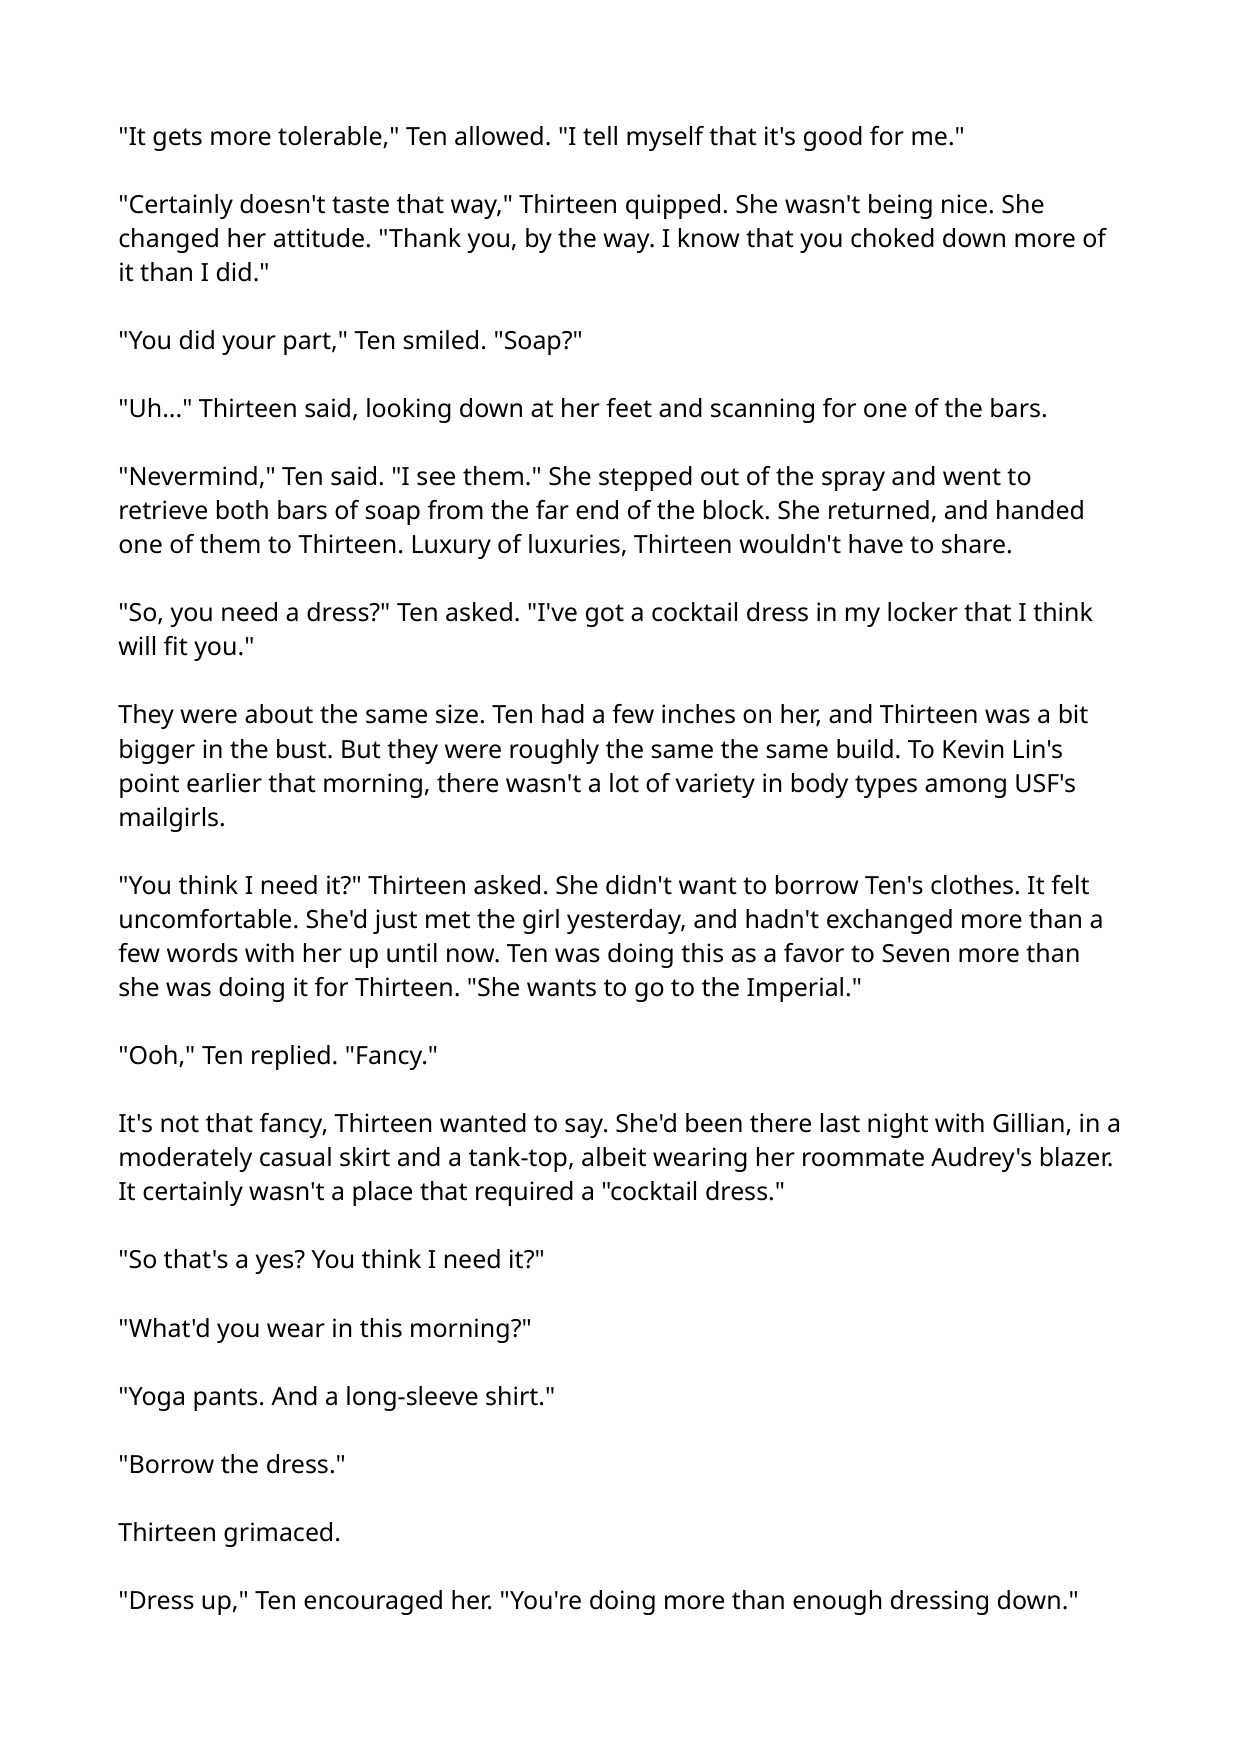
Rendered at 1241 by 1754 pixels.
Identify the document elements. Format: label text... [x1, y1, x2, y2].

text "Borrow the dress." [118, 1447, 1122, 1481]
text "Nevermind," Ten said. "I see them." She stepped out of the spray and went to retrieve both bars of soap from the far end of the block. She returned, and handed one of them to Thirteen. Luxury of luxuries, Thirteen wouldn't have to share. [118, 459, 1122, 561]
text "It gets more tolerable," Ten allowed. "I tell myself that it's good for me." [118, 118, 1122, 152]
text "Certainly doesn't taste that way," Thirteen quipped. She wasn't being nice. She changed her attitude. "Thank you, by the way. I know that you choked down more of it than I did." [118, 186, 1122, 288]
text "What'd you wear in this morning?" [118, 1310, 1122, 1344]
text "Dress up," Ten encouraged her. "You're doing more than enough dressing down." [118, 1583, 1122, 1617]
text "Uh..." Thirteen said, looking down at her feet and scanning for one of the bars. [118, 391, 1122, 425]
text Thirteen grimaced. [118, 1515, 1122, 1549]
text It's not that fancy, Thirteen wanted to say. She'd been there last night with Gillian, in a moderately casual skirt and a tank-top, albeit wearing her roommate Audrey's blazer. It certainly wasn't a place that required a "cocktail dress." [118, 1106, 1122, 1208]
text "So, you need a dress?" Ten asked. "I've got a cocktail dress in my locker that I think will fit you." [118, 595, 1122, 663]
text "So that's a yes? You think I need it?" [118, 1242, 1122, 1276]
text "Ooh," Ten replied. "Fancy." [118, 1038, 1122, 1072]
text "You did your part," Ten smiled. "Soap?" [118, 322, 1122, 357]
text They were about the same size. Ten had a few inches on her, and Thirteen was a bit bigger in the bust. But they were roughly the same the same build. To Kevin Lin's point earlier that morning, there wasn't a lot of variety in body types among USF's mailgirls. [118, 697, 1122, 833]
text "You think I need it?" Thirteen asked. She didn't want to borrow Ten's clothes. It felt uncomfortable. She'd just met the girl yesterday, and hadn't exchanged more than a few words with her up until now. Ten was doing this as a favor to Seven more than she was doing it for Thirteen. "She wants to go to the Imperial." [118, 867, 1122, 1004]
text "Yoga pants. And a long-sleeve shirt." [118, 1378, 1122, 1412]
